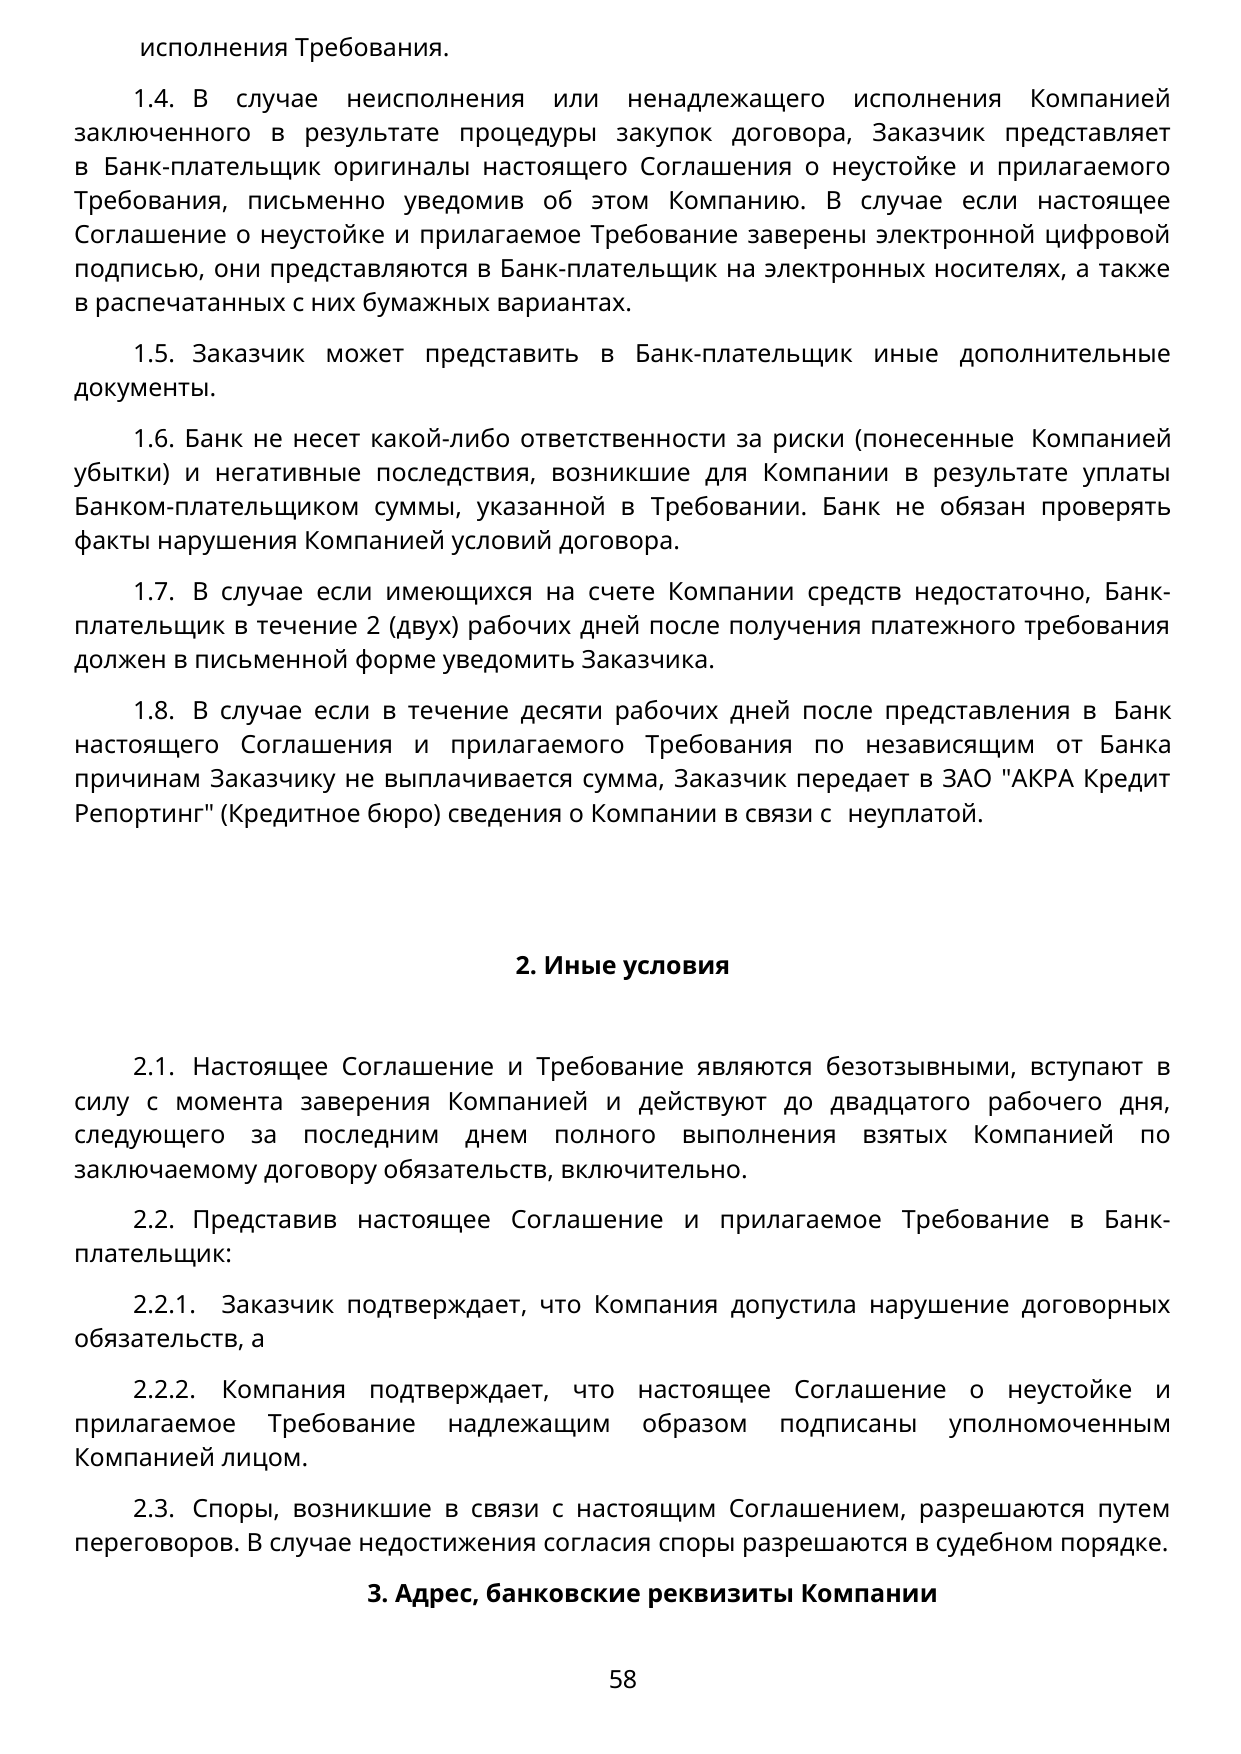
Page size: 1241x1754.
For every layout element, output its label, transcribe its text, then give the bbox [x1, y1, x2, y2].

text 1.8. В случае если в течение десяти рабочих дней после представления в Банк настоящего Соглашения и прилагаемого Требования по независящим от Банка причинам Заказчику не выплачивается сумма, Заказчик передает в ЗАО "АКРА Кредит Репортинг" (Кредитное бюро) сведения о Компании в связи с неуплатой. [74, 693, 1172, 829]
text 3. Адрес, банковские реквизиты Компании [74, 1575, 1172, 1609]
text 1.7. В случае если имеющихся на счете Компании средств недостаточно, Банк-плательщик в течение 2 (двух) рабочих дней после получения платежного требования должен в письменной форме уведомить Заказчика. [74, 574, 1172, 676]
text 1.6. Банк не несет какой-либо ответственности за риски (понесенные Компанией убытки) и негативные последствия, возникшие для Компании в результате уплаты Банком-плательщиком суммы, указанной в Требовании. Банк не обязан проверять факты нарушения Компанией условий договора. [74, 420, 1172, 557]
text 1.5. Заказчик может представить в Банк-плательщик иные дополнительные документы. [74, 336, 1172, 404]
text 2.1. Настоящее Соглашение и Требование являются безотзывными, вступают в силу с момента заверения Компанией и действуют до двадцатого рабочего дня, следующего за последним днем полного выполнения взятых Компанией по заключаемому договору обязательств, включительно. [74, 1049, 1172, 1185]
text 2. Иные условия [74, 948, 1172, 982]
text 2.2.2. Компания подтверждает, что настоящее Соглашение о неустойке и прилагаемое Требование надлежащим образом подписаны уполномоченным Компанией лицом. [74, 1372, 1172, 1474]
text 2.2. Представив настоящее Соглашение и прилагаемое Требование в Банк-плательщик: [74, 1202, 1172, 1270]
text исполнения Требования. [74, 29, 1172, 64]
text 2.2.1. Заказчик подтверждает, что Компания допустила нарушение договорных обязательств, а [74, 1287, 1172, 1355]
text 2.3. Споры, возникшие в связи с настоящим Соглашением, разрешаются путем переговоров. В случае недостижения согласия споры разрешаются в судебном порядке. [74, 1490, 1172, 1558]
text 1.4. В случае неисполнения или ненадлежащего исполнения Компанией заключенного в результате процедуры закупок договора, Заказчик представляет в Банк-плательщик оригиналы настоящего Соглашения о неустойке и прилагаемого Требования, письменно уведомив об этом Компанию. В случае если настоящее Соглашение о неустойке и прилагаемое Требование заверены электронной цифровой подписью, они представляются в Банк-плательщик на электронных носителях, а также в распечатанных с них бумажных вариантах. [74, 80, 1172, 319]
